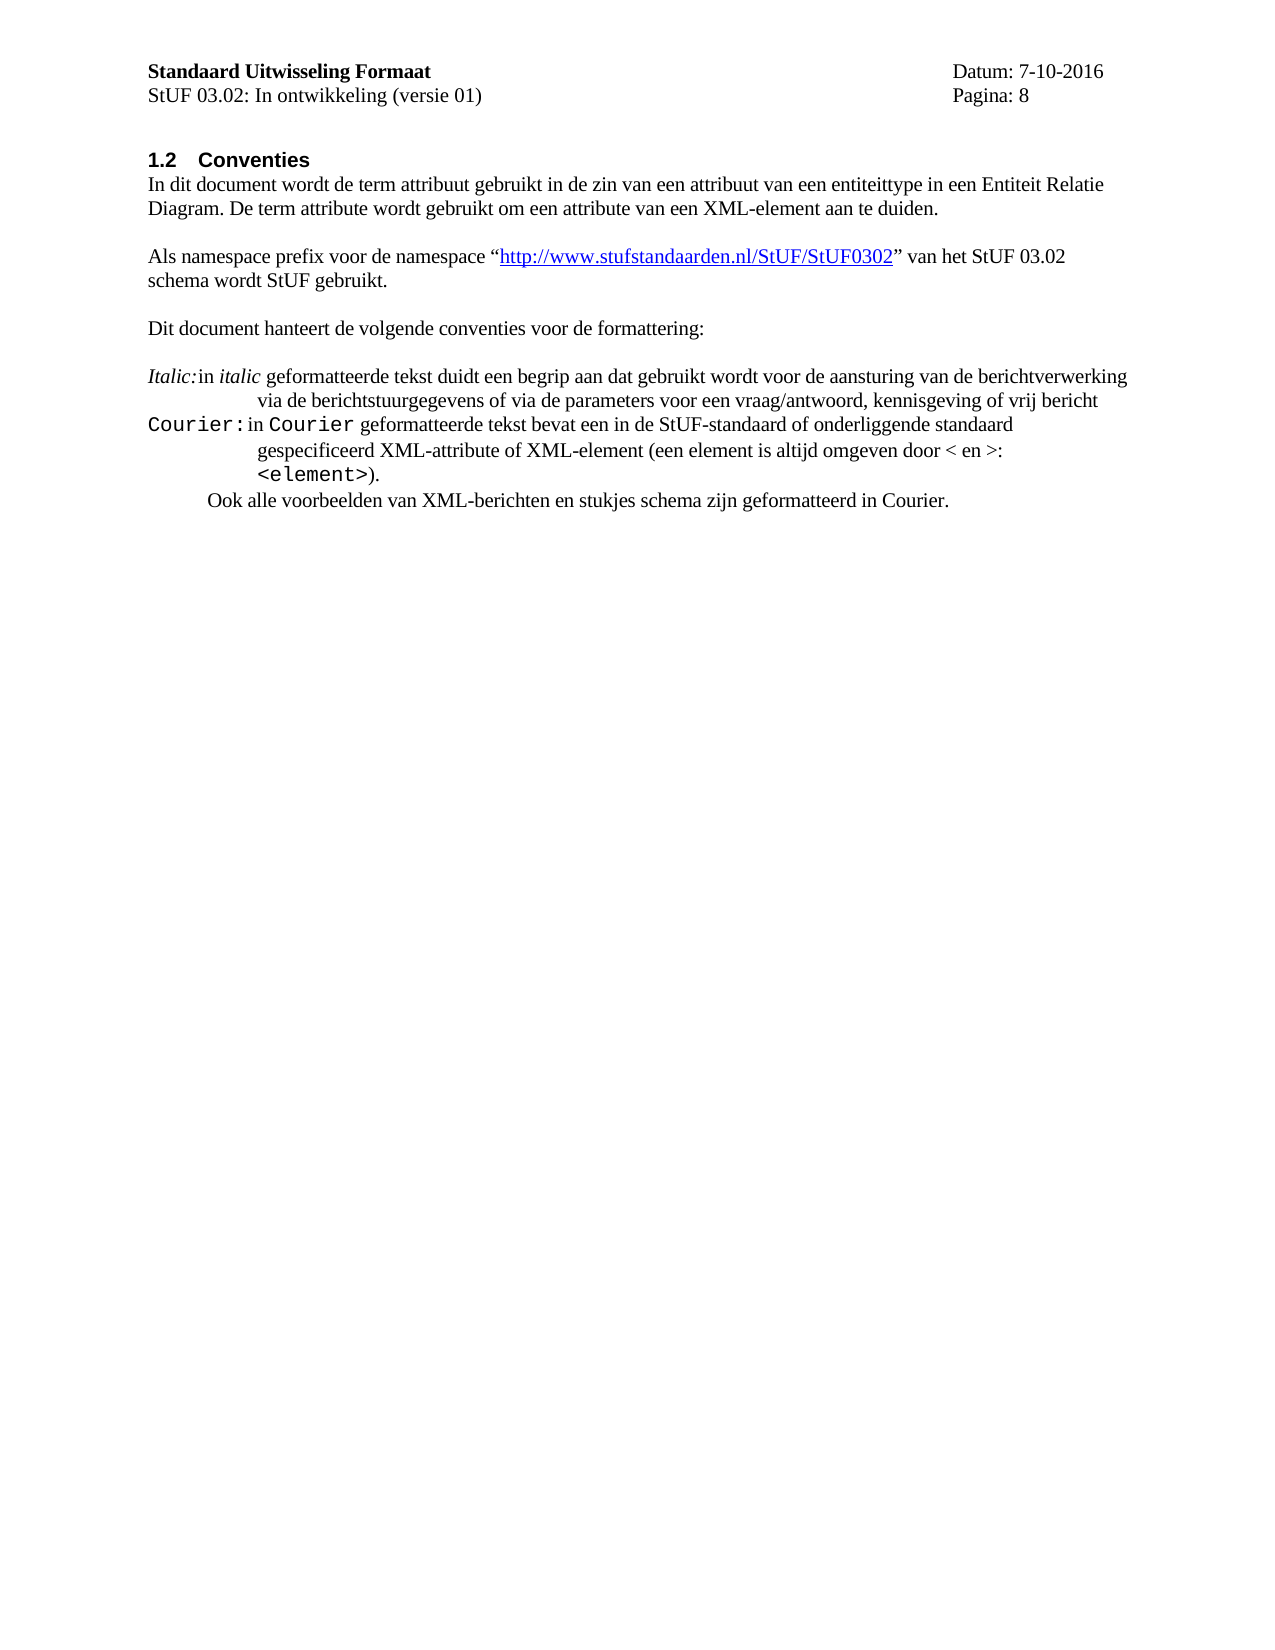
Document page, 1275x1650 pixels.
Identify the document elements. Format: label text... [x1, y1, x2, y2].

text In dit document wordt de term attribuut gebruikt in de zin van een attribuut van een entiteittype in een Entiteit Relatie Diagram. De term attribute wordt gebruikt om een attribute van een XML-element aan te duiden. [148, 172, 1127, 220]
text Ook alle voorbeelden van XML-berichten en stukjes schema zijn geformatteerd in Courier. [148, 488, 1127, 512]
subtitle Conventies [148, 148, 1127, 172]
text Italic: in italic geformatteerde tekst duidt een begrip aan dat gebruikt wordt voor de aansturing van de berichtverwerking via de berichtstuurgegevens of via de parameters voor een vraag/antwoord, kennisgeving of vrij bericht [148, 364, 1127, 412]
text Courier: in Courier geformatteerde tekst bevat een in de StUF-standaard of onderliggende standaard gespecificeerd XML-attribute of XML-element (een element is altijd omgeven door < en >: <element>). [148, 412, 1127, 488]
text Als namespace prefix voor de namespace “http://www.stufstandaarden.nl/StUF/StUF0302” van het StUF 03.02 schema wordt StUF gebruikt. [148, 244, 1127, 292]
text Dit document hanteert de volgende conventies voor de formattering: [148, 316, 1127, 340]
